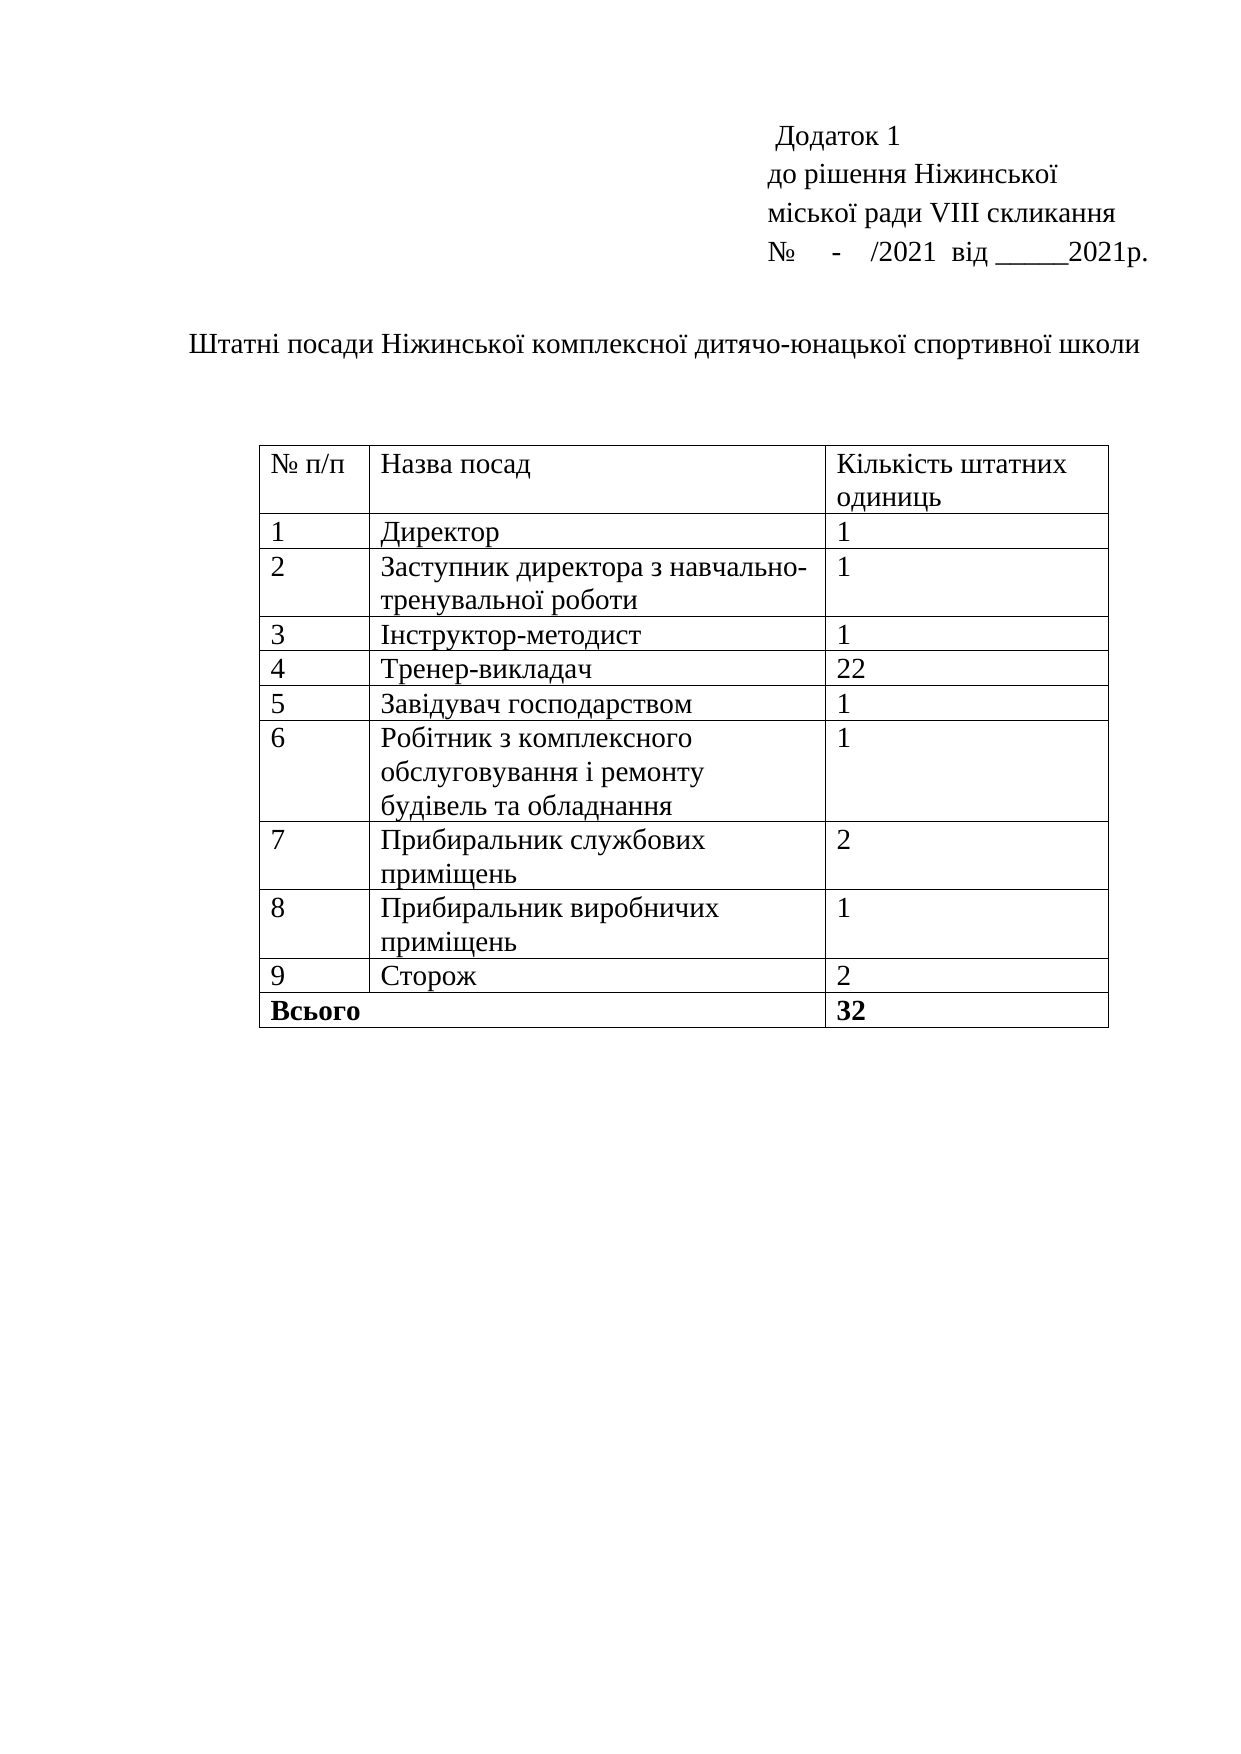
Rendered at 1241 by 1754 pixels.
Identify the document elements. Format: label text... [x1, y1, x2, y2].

table_cell Інструктор-методист [370, 617, 825, 650]
text Штатні посади Ніжинської комплексної дитячо-юнацької спортивної школи [177, 326, 1152, 360]
table_cell 1 [826, 890, 1108, 957]
table_cell 2 [826, 822, 1108, 889]
table_cell 2 [826, 959, 1108, 992]
table_cell Прибиральник виробничих приміщень [370, 890, 825, 957]
table_cell 1 [826, 549, 1108, 616]
text до рішення Ніжинської міської ради VIIІ скликання [767, 157, 1152, 229]
table_cell 1 [826, 721, 1108, 821]
table_cell 1 [826, 617, 1108, 650]
table_cell 7 [260, 822, 369, 889]
table_cell 1 [260, 514, 369, 548]
table_cell Прибиральник службових приміщень [370, 822, 825, 889]
table_cell 4 [260, 651, 369, 685]
table_cell 22 [826, 651, 1108, 685]
table_header Назва посад [370, 446, 825, 513]
table_cell 9 [260, 959, 369, 992]
table_cell Сторож [370, 959, 825, 992]
table_cell 1 [826, 686, 1108, 719]
table_cell Директор [370, 514, 825, 548]
table_cell 1 [826, 514, 1108, 548]
table_header Кількість штатних одиниць [826, 446, 1108, 513]
table_cell 8 [260, 890, 369, 957]
text Додаток 1 [177, 118, 1152, 152]
text № - /2021 від _____2021р. [767, 234, 1152, 267]
table_cell Робітник з комплексного обслуговування і ремонту будівель та обладнання [370, 721, 825, 821]
table_cell Всього [260, 993, 825, 1027]
table_cell 5 [260, 686, 369, 719]
table_header № п/п [260, 446, 369, 513]
table_cell Тренер-викладач [370, 651, 825, 685]
table_cell Заступник директора з навчально-тренувальної роботи [370, 549, 825, 616]
table_cell 2 [260, 549, 369, 616]
table_cell 32 [826, 993, 1108, 1027]
table_cell 6 [260, 721, 369, 821]
table_cell Завідувач господарством [370, 686, 825, 719]
table_cell 3 [260, 617, 369, 650]
